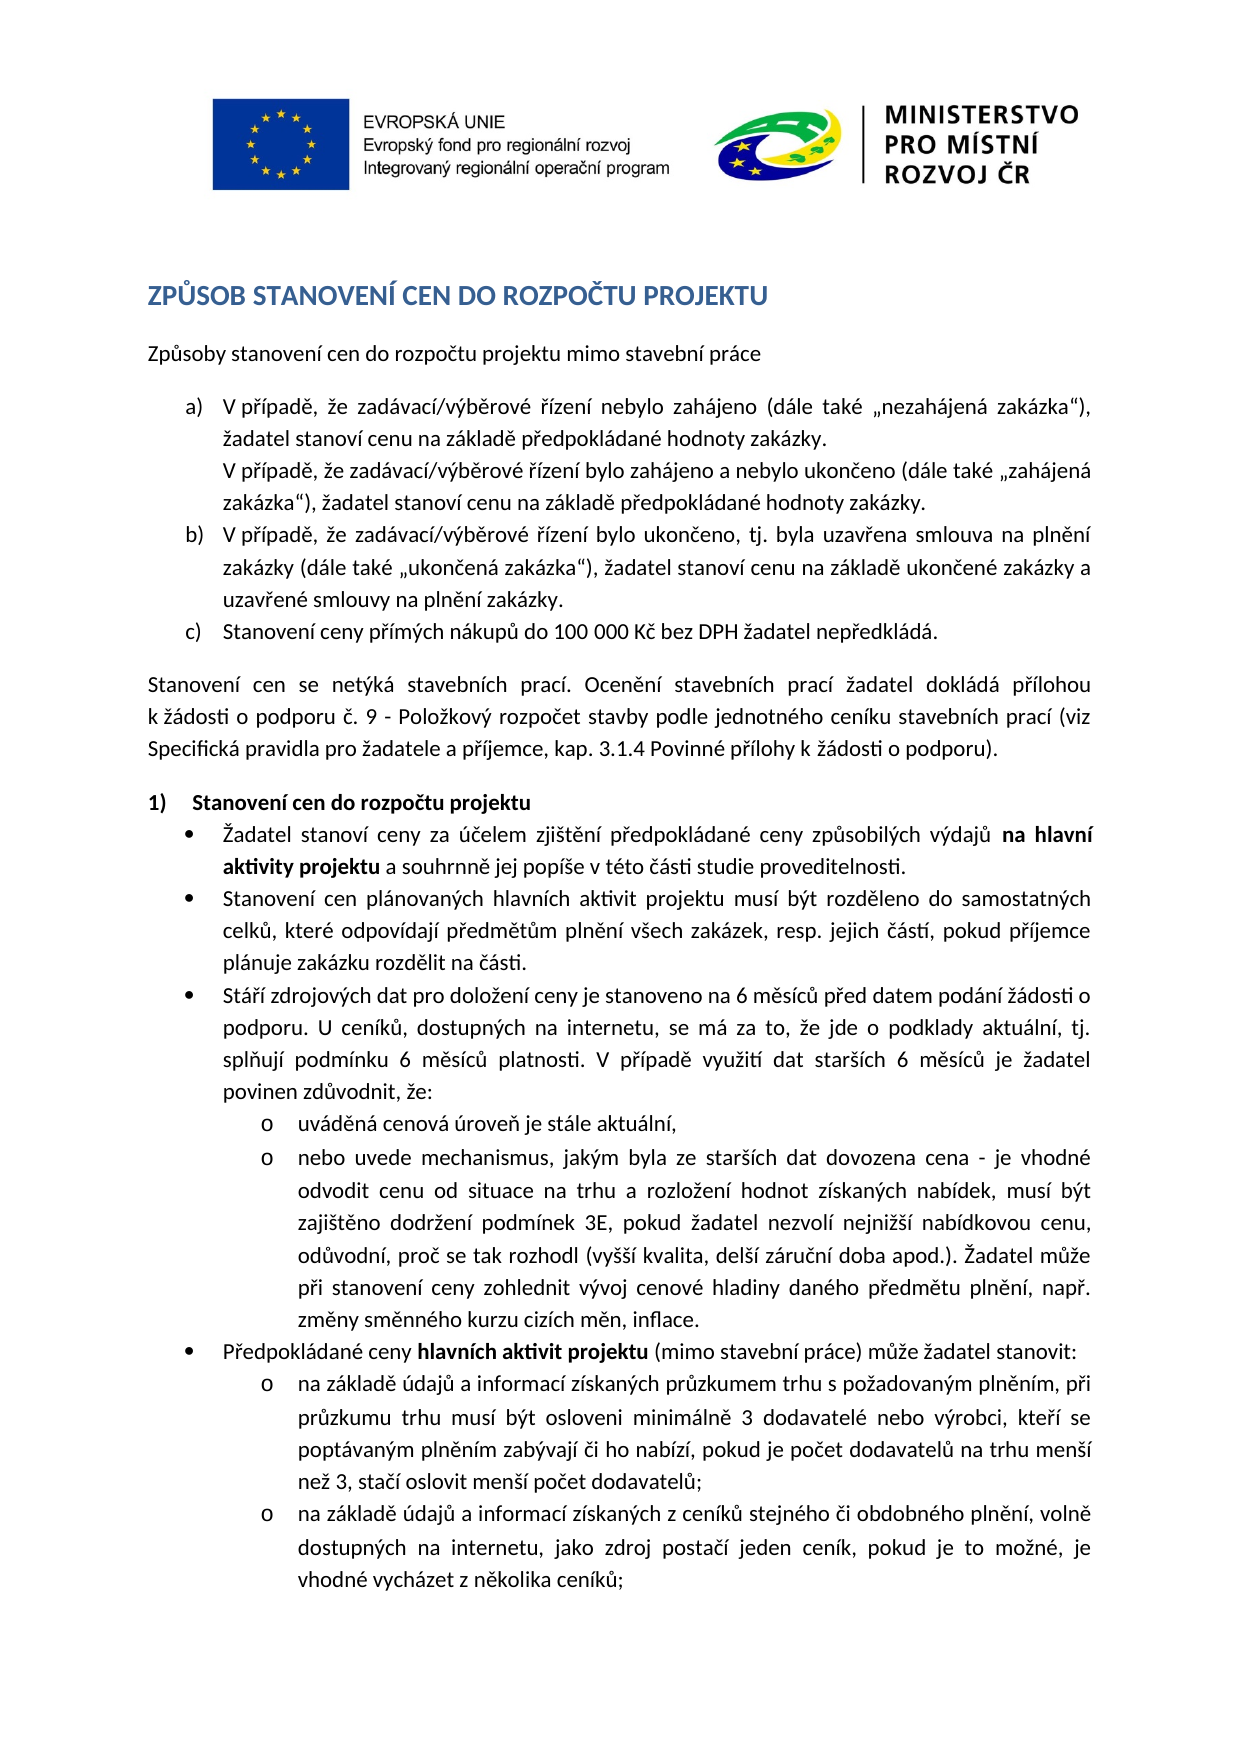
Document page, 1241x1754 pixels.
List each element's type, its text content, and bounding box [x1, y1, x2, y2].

list na základě údajů a informací získaných z ceníků stejného či obdobného plnění, volně dostupných na internetu, jako zdroj postačí jeden ceník, pokud je to možné, je vhodné vycházet z několika ceníků; [260, 1499, 1093, 1593]
list Stanovení cen do rozpočtu projektu [148, 788, 1093, 816]
picture [182, 67, 1108, 220]
list na základě údajů a informací získaných průzkumem trhu s požadovaným plněním, při průzkumu trhu musí být osloveni minimálně 3 dodavatelé nebo výrobci, kteří se poptávaným plněním zabývají či ho nabízí, pokud je počet dodavatelů na trhu menší než 3, stačí oslovit menší počet dodavatelů; [260, 1369, 1093, 1495]
list nebo uvede mechanismus, jakým byla ze starších dat dovozena cena - je vhodné odvodit cenu od situace na trhu a rozložení hodnot získaných nabídek, musí být zajištěno dodržení podmínek 3E, pokud žadatel nezvolí nejnižší nabídkovou cenu, odůvodní, proč se tak rozhodl (vyšší kvalita, delší záruční doba apod.). Žadatel může při stanovení ceny zohlednit vývoj cenové hladiny daného předmětu plnění, např. změny směnného kurzu cizích měn, inflace. [260, 1143, 1093, 1333]
list uváděná cenová úroveň je stále aktuální, [260, 1109, 1093, 1139]
list Stanovení ceny přímých nákupů do 100 000 Kč bez DPH žadatel nepředkládá. [185, 617, 1093, 645]
text ZPŮSOB STANOVENÍ CEN DO ROZPOČTU PROJEKTU [148, 277, 1093, 313]
text Způsoby stanovení cen do rozpočtu projektu mimo stavební práce [148, 339, 1093, 367]
list V případě, že zadávací/výběrové řízení nebylo zahájeno (dále také „nezahájená zakázka“), žadatel stanoví cenu na základě předpokládané hodnoty zakázky. [185, 392, 1093, 452]
list Předpokládané ceny hlavních aktivit projektu (mimo stavební práce) může žadatel stanovit: [185, 1337, 1093, 1365]
list V případě, že zadávací/výběrové řízení bylo ukončeno, tj. byla uzavřena smlouva na plnění zakázky (dále také „ukončená zakázka“), žadatel stanoví cenu na základě ukončené zakázky a uzavřené smlouvy na plnění zakázky. [185, 521, 1093, 613]
list V případě, že zadávací/výběrové řízení bylo zahájeno a nebylo ukončeno (dále také „zahájená zakázka“), žadatel stanoví cenu na základě předpokládané hodnoty zakázky. [223, 456, 1093, 516]
list Stanovení cen plánovaných hlavních aktivit projektu musí být rozděleno do samostatných celků, které odpovídají předmětům plnění všech zakázek, resp. jejich částí, pokud příjemce plánuje zakázku rozdělit na části. [185, 884, 1093, 977]
text Stanovení cen se netýká stavebních prací. Ocenění stavebních prací žadatel dokládá přílohou k žádosti o podporu č. 9 - Položkový rozpočet stavby podle jednotného ceníku stavebních prací (viz Specifická pravidla pro žadatele a příjemce, kap. 3.1.4 Povinné přílohy k žádosti o podporu). [148, 670, 1093, 763]
list Stáří zdrojových dat pro doložení ceny je stanoveno na 6 měsíců před datem podání žádosti o podporu. U ceníků, dostupných na internetu, se má za to, že jde o podklady aktuální, tj. splňují podmínku 6 měsíců platnosti. V případě využití dat starších 6 měsíců je žadatel povinen zdůvodnit, že: [185, 981, 1093, 1105]
list Žadatel stanoví ceny za účelem zjištění předpokládané ceny způsobilých výdajů na hlavní aktivity projektu a souhrnně jej popíše v této části studie proveditelnosti. [185, 820, 1093, 880]
